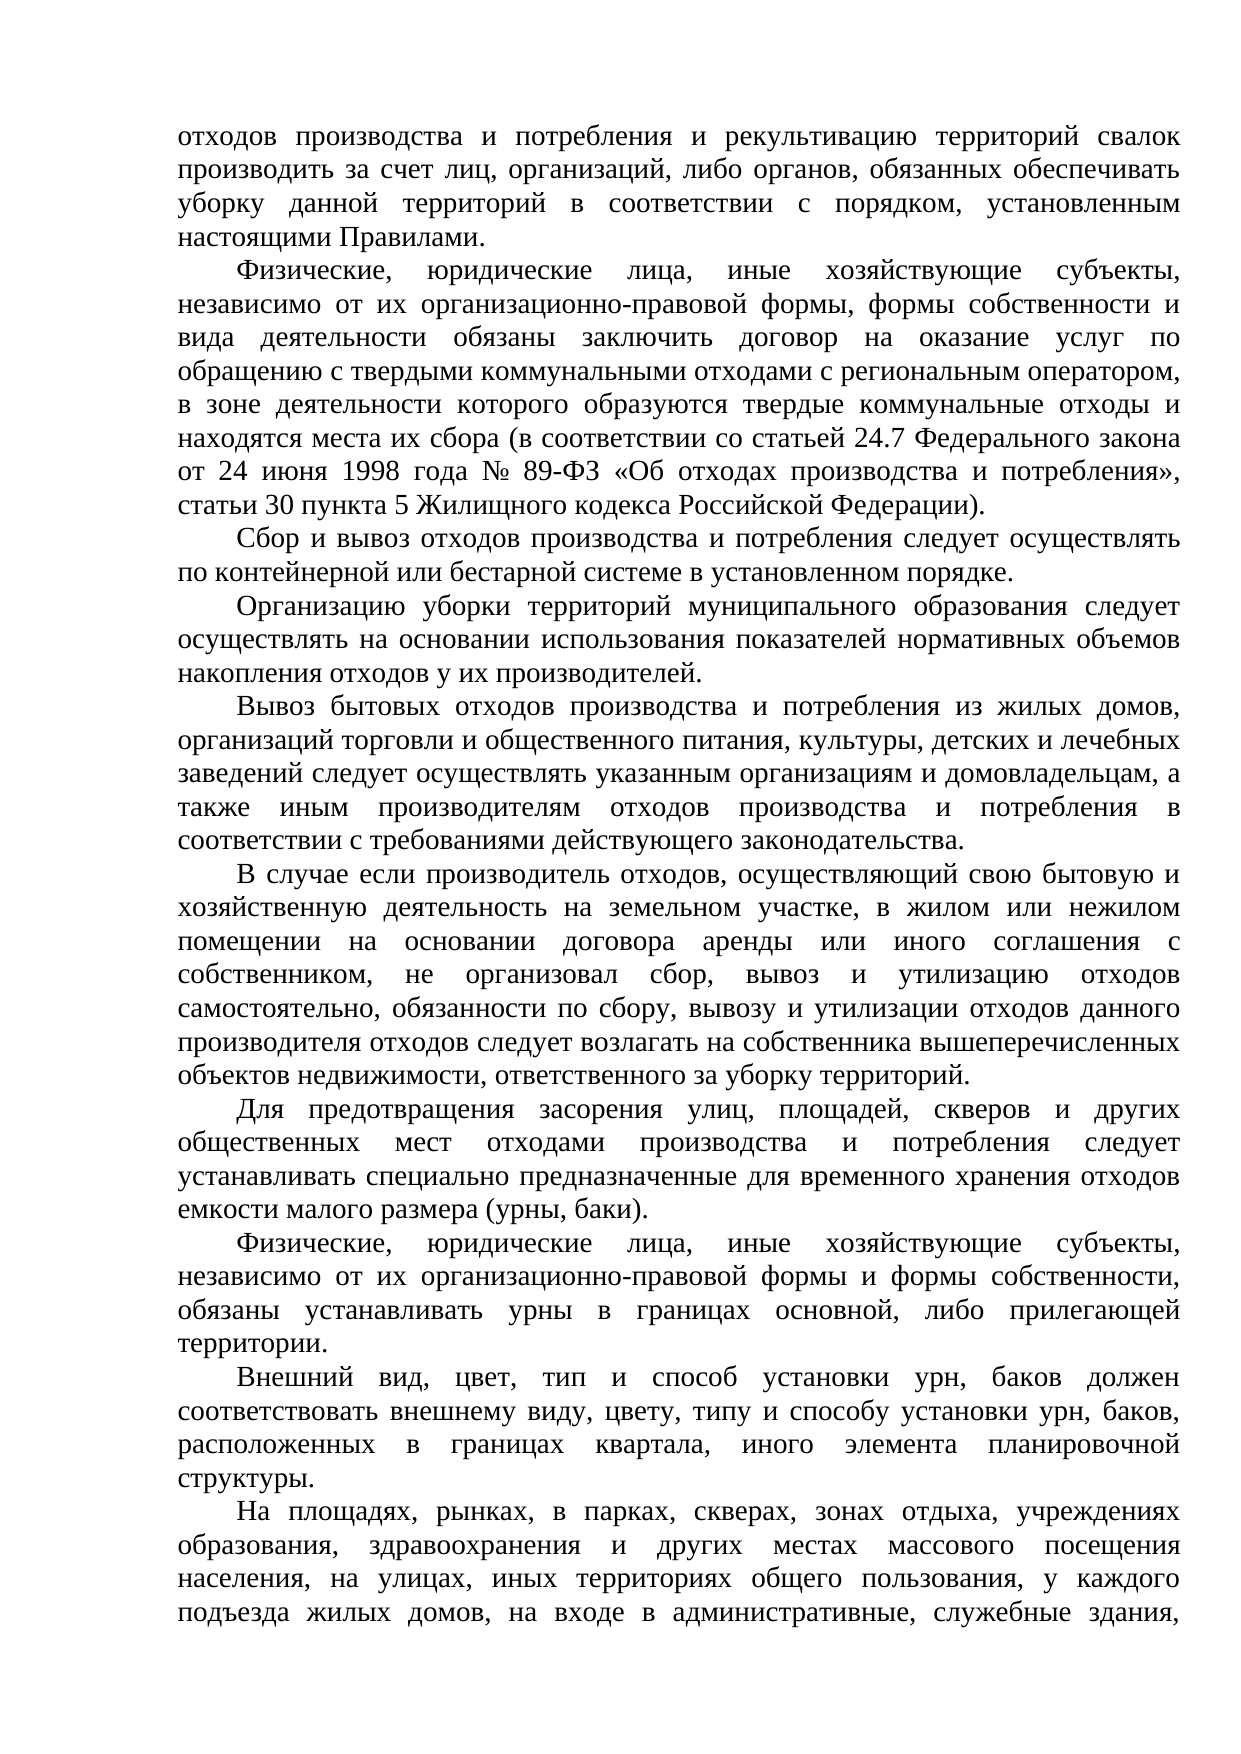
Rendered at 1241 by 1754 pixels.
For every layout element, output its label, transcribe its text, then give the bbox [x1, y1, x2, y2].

text Сбор и вывоз отходов производства и потребления следует осуществлять по контейнерной или бестарной системе в установленном порядке. [177, 521, 1181, 588]
text Внешний вид, цвет, тип и способ установки урн, баков должен соответствовать внешнему виду, цвету, типу и способу установки урн, баков, расположенных в границах квартала, иного элемента планировочной структуры. [177, 1359, 1181, 1493]
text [177, 1493, 1181, 1627]
text Физические, юридические лица, иные хозяйствующие субъекты, независимо от их организационно-правовой формы и формы собственности, обязаны устанавливать урны в границах основной, либо прилегающей территории. [177, 1225, 1181, 1359]
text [177, 118, 1181, 252]
text В случае если производитель отходов, осуществляющий свою бытовую и хозяйственную деятельность на земельном участке, в жилом или нежилом помещении на основании договора аренды или иного соглашения с собственником, не организовал сбор, вывоз и утилизацию отходов самостоятельно, обязанности по сбору, вывозу и утилизации отходов данного производителя отходов следует возлагать на собственника вышеперечисленных объектов недвижимости, ответственного за уборку территорий. [177, 856, 1181, 1091]
text Вывоз бытовых отходов производства и потребления из жилых домов, организаций торговли и общественного питания, культуры, детских и лечебных заведений следует осуществлять указанным организациям и домовладельцам, а также иным производителям отходов производства и потребления в соответствии с требованиями действующего законодательства. [177, 688, 1181, 856]
text Организацию уборки территорий муниципального образования следует осуществлять на основании использования показателей нормативных объемов накопления отходов у их производителей. [177, 588, 1181, 688]
text Физические, юридические лица, иные хозяйствующие субъекты, независимо от их организационно-правовой формы, формы собственности и вида деятельности обязаны заключить договор на оказание услуг по обращению с твердыми коммунальными отходами с региональным оператором, в зоне деятельности которого образуются твердые коммунальные отходы и находятся места их сбора (в соответствии со статьей 24.7 Федерального закона от 24 июня 1998 года № 89-ФЗ «Об отходах производства и потребления», статьи 30 пункта 5 Жилищного кодекса Российской Федерации). [177, 252, 1181, 521]
text Для предотвращения засорения улиц, площадей, скверов и других общественных мест отходами производства и потребления следует устанавливать специально предназначенные для временного хранения отходов емкости малого размера (урны, баки). [177, 1091, 1181, 1225]
